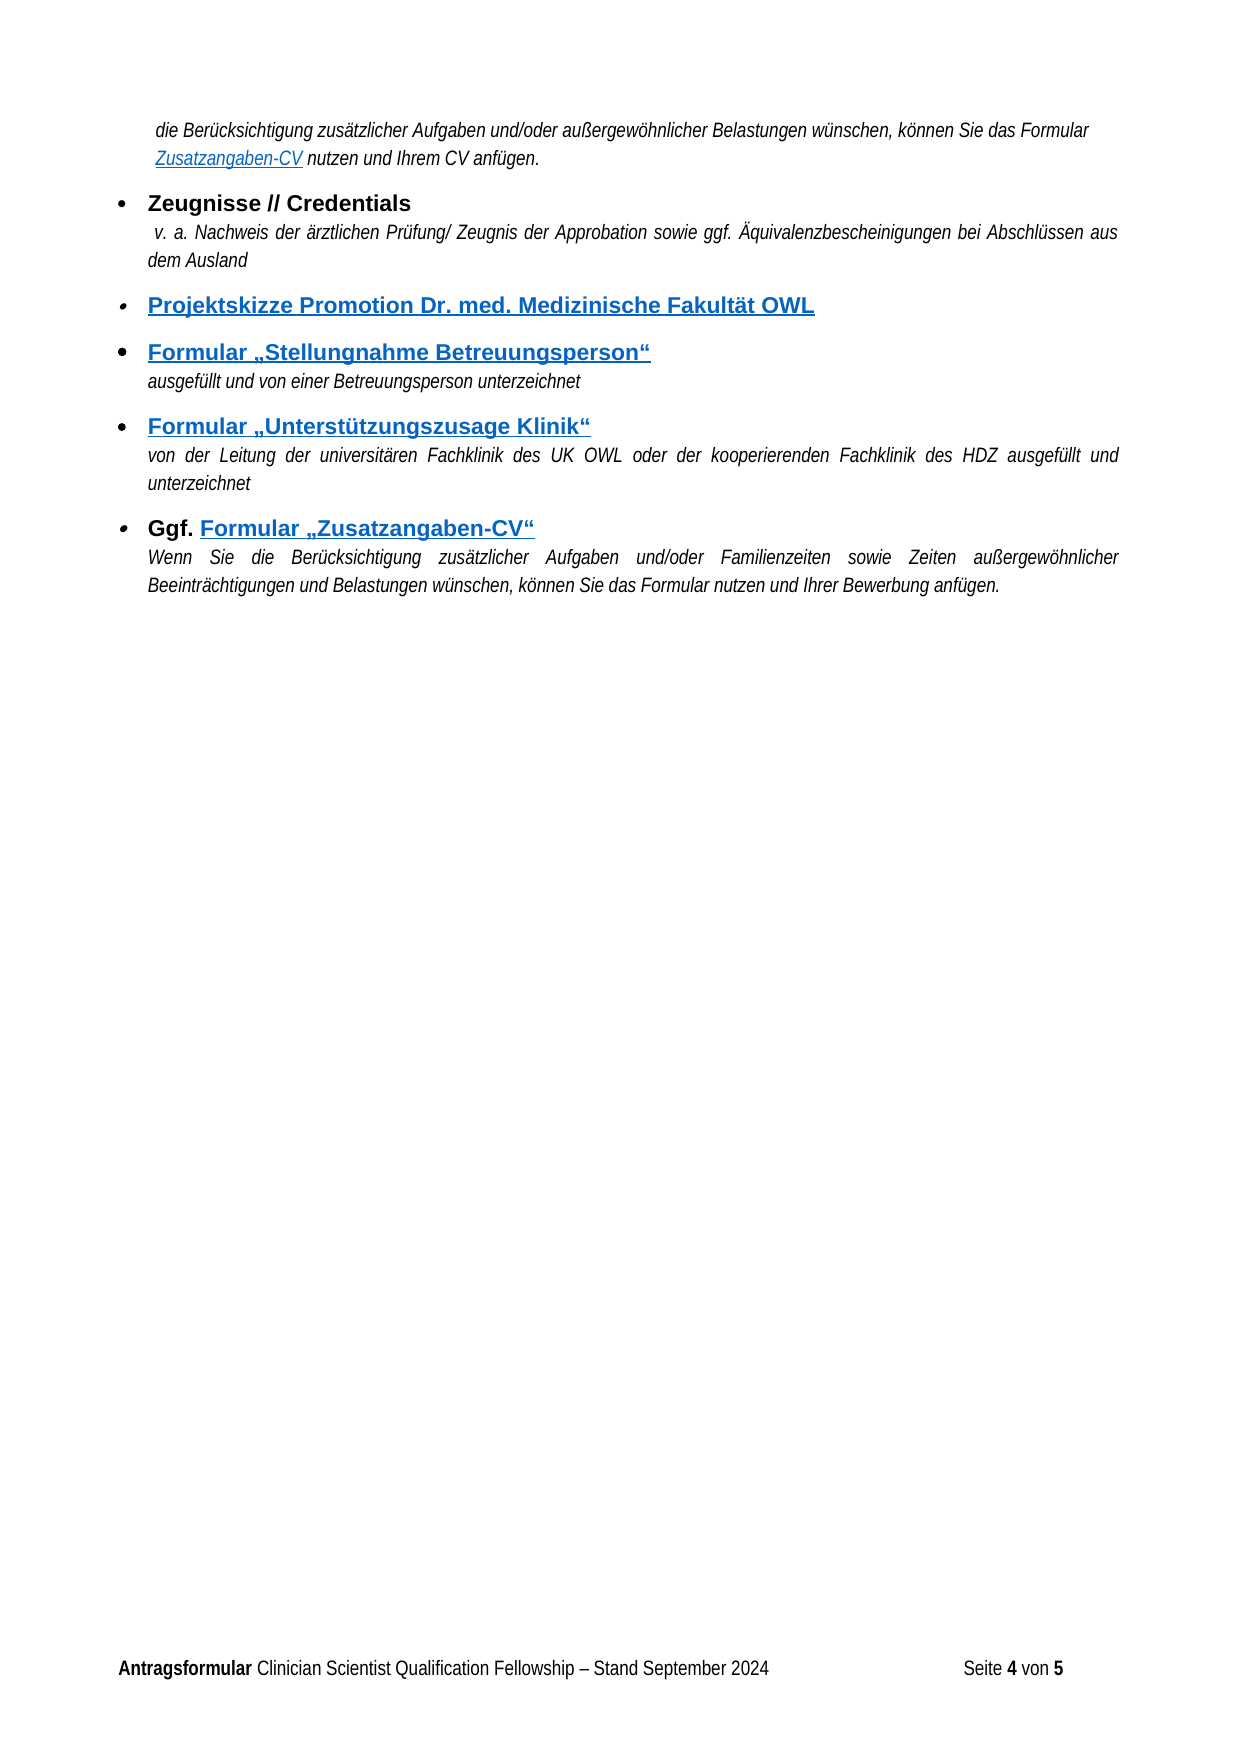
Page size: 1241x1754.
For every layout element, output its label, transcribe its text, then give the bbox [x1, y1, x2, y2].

list Formular „Stellungnahme Betreuungsperson“ [118, 338, 1122, 365]
list Formular „Unterstützungszusage Klinik“ [118, 413, 1122, 439]
list v. a. Nachweis der ärztlichen Prüfung/ Zeugnis der Approbation sowie ggf. Äquivalenzbescheinigungen bei Abschlüssen aus dem Ausland [148, 220, 1122, 271]
list Ggf. Formular „Zusatzangaben-CV“ [118, 515, 1122, 541]
list Zeugnisse // Credentials [118, 190, 1122, 216]
list Wenn Sie die Berücksichtigung zusätzlicher Aufgaben und/oder Familienzeiten sowie Zeiten außergewöhnlicher Beeinträchtigungen und Belastungen wünschen, können Sie das Formular nutzen und Ihrer Bewerbung anfügen. [148, 545, 1122, 596]
list Projektskizze Promotion Dr. med. Medizinische Fakultät OWL [118, 292, 1122, 318]
list von der Leitung der universitären Fachklinik des UK OWL oder der kooperierenden Fachklinik des HDZ ausgefüllt und unterzeichnet [148, 443, 1122, 494]
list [118, 118, 1122, 169]
list ausgefüllt und von einer Betreuungsperson unterzeichnet [148, 369, 1122, 393]
